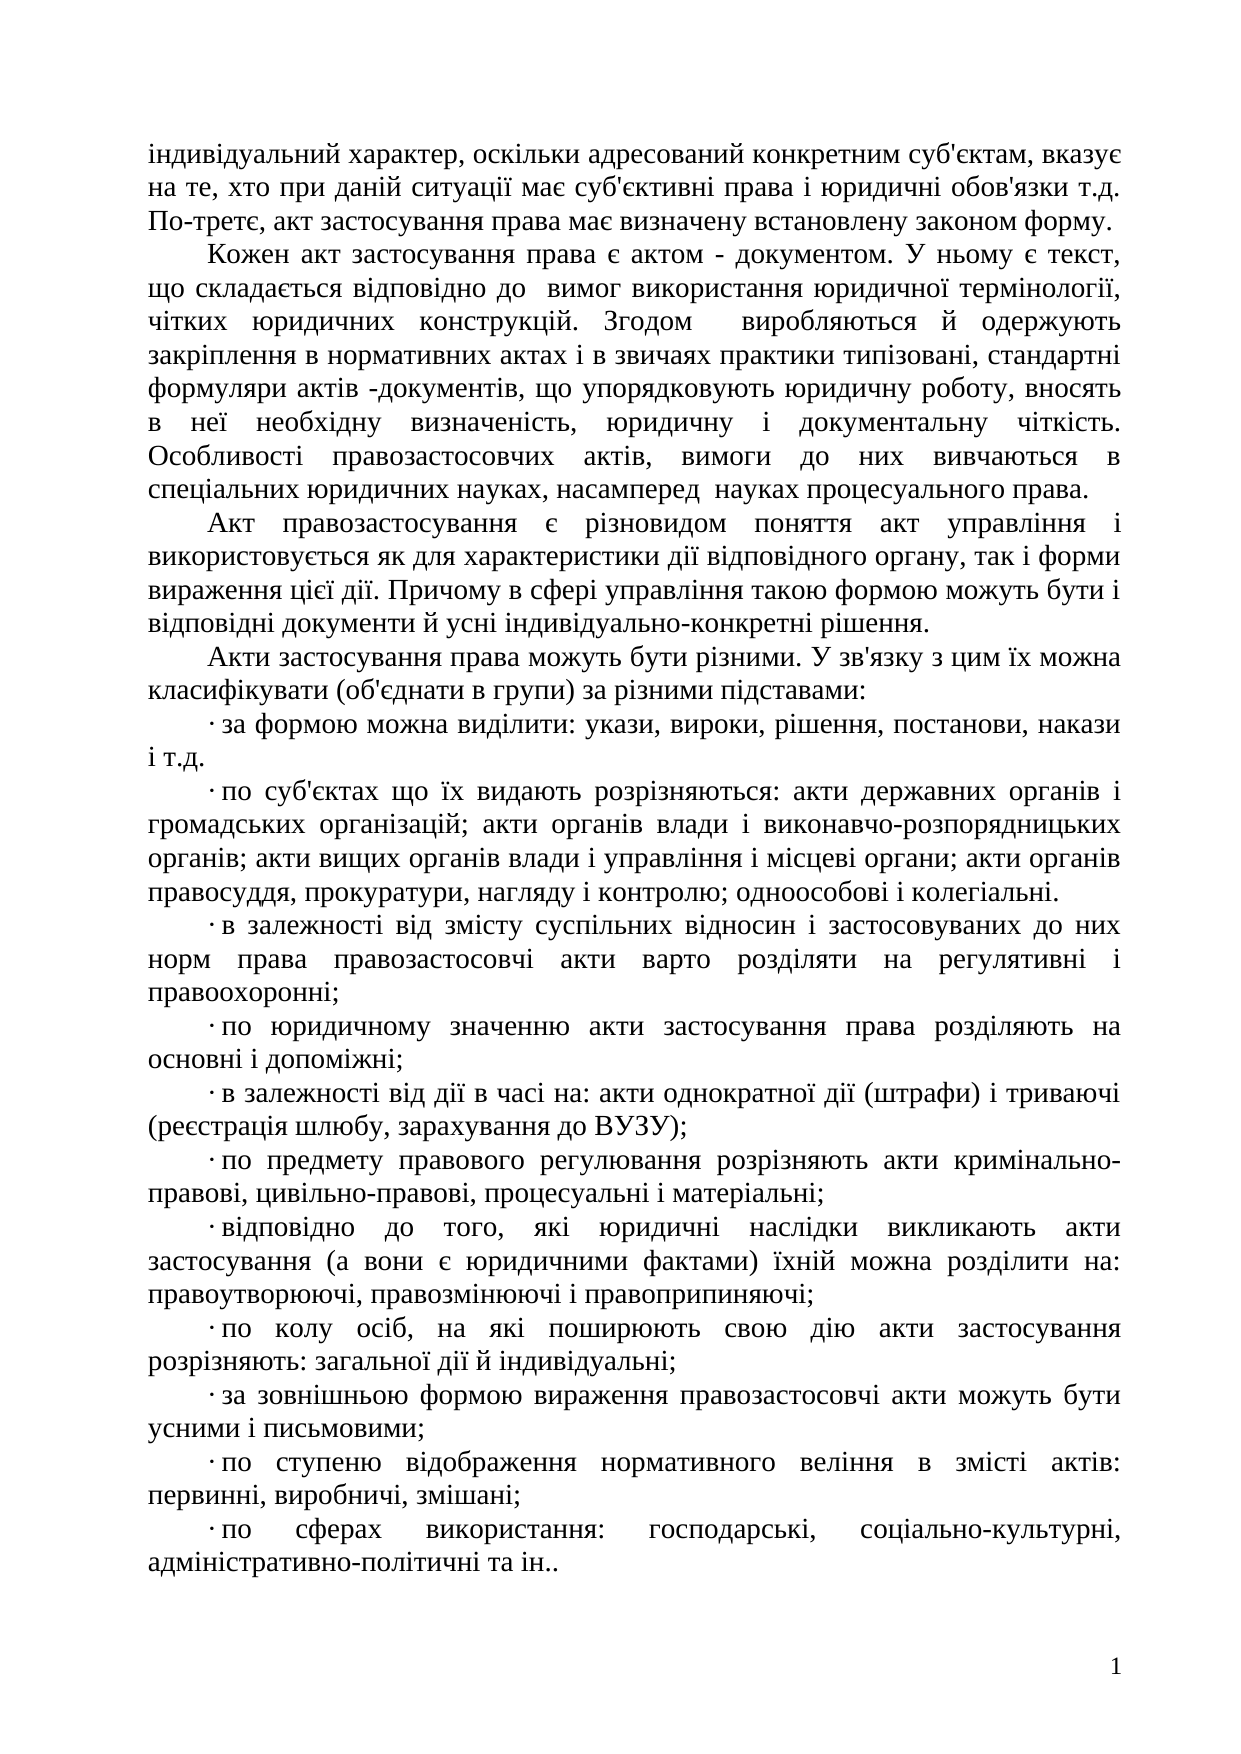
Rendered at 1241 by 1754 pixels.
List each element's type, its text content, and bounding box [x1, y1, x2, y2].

text · по ступеню відображення нормативного веління в змісті актів: первинні, виробничі, змішані; [148, 1444, 1122, 1511]
text Кожен акт застосування права є актом - документом. У ньому є текст, що складається відповідно до вимог використання юридичної термінології, чітких юридичних конструкцій. Згодом виробляються й одержують закріплення в нормативних актах і в звичаях практики типізовані, стандартні формуляри актів -документів, що упорядковують юридичну роботу, вносять в неї необхідну визначеність, юридичну і документальну чіткість. Особливості правозастосовчих актів, вимоги до них вивчаються в спеціальних юридичних науках, насамперед науках процесуального права. [148, 236, 1122, 505]
text · в залежності від дії в часі на: акти однократної дії (штрафи) і триваючі (реєстрація шлюбу, зарахування до ВУЗУ); [148, 1075, 1122, 1142]
text · по предмету правового регулювання розрізняють акти кримінально-правові, цивільно-правові, процесуальні і матеріальні; [148, 1142, 1122, 1209]
text Акт правозастосування є різновидом поняття акт управління і використовується як для характеристики дії відповідного органу, так і форми вираження цієї дії. Причому в сфері управління такою формою можуть бути і відповідні документи й усні індивідуально-конкретні рішення. [148, 505, 1122, 639]
text · по суб'єктах що їх видають розрізняються: акти державних органів і громадських організацій; акти органів влади і виконавчо-розпорядницьких органів; акти вищих органів влади і управління і місцеві органи; акти органів правосуддя, прокуратури, нагляду і контролю; одноособові і колегіальні. [148, 773, 1122, 907]
text · по колу осіб, на які поширюють свою дію акти застосування розрізняють: загальної дії й індивідуальні; [148, 1310, 1122, 1377]
text · за зовнішньою формою вираження правозастосовчі акти можуть бути усними і письмовими; [148, 1377, 1122, 1444]
text · в залежності від змісту суспільних відносин і застосовуваних до них норм права правозастосовчі акти варто розділяти на регулятивні і правоохоронні; [148, 907, 1122, 1008]
text · по юридичному значенню акти застосування права розділяють на основні і допоміжні; [148, 1008, 1122, 1075]
text · за формою можна виділити: укази, вироки, рішення, постанови, накази і т.д. [148, 706, 1122, 773]
text Акти застосування права можуть бути різними. У зв'язку з цим їх можна класифікувати (об'єднати в групи) за різними підставами: [148, 639, 1122, 706]
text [148, 136, 1122, 236]
text · по сферах використання: господарські, соціально-культурні, адміністративно-політичні та ін.. [148, 1511, 1122, 1578]
text · відповідно до того, які юридичні наслідки викликають акти застосування (а вони є юридичними фактами) їхній можна розділити на: правоутворюючі, правозмінюючі і правоприпиняючі; [148, 1209, 1122, 1310]
